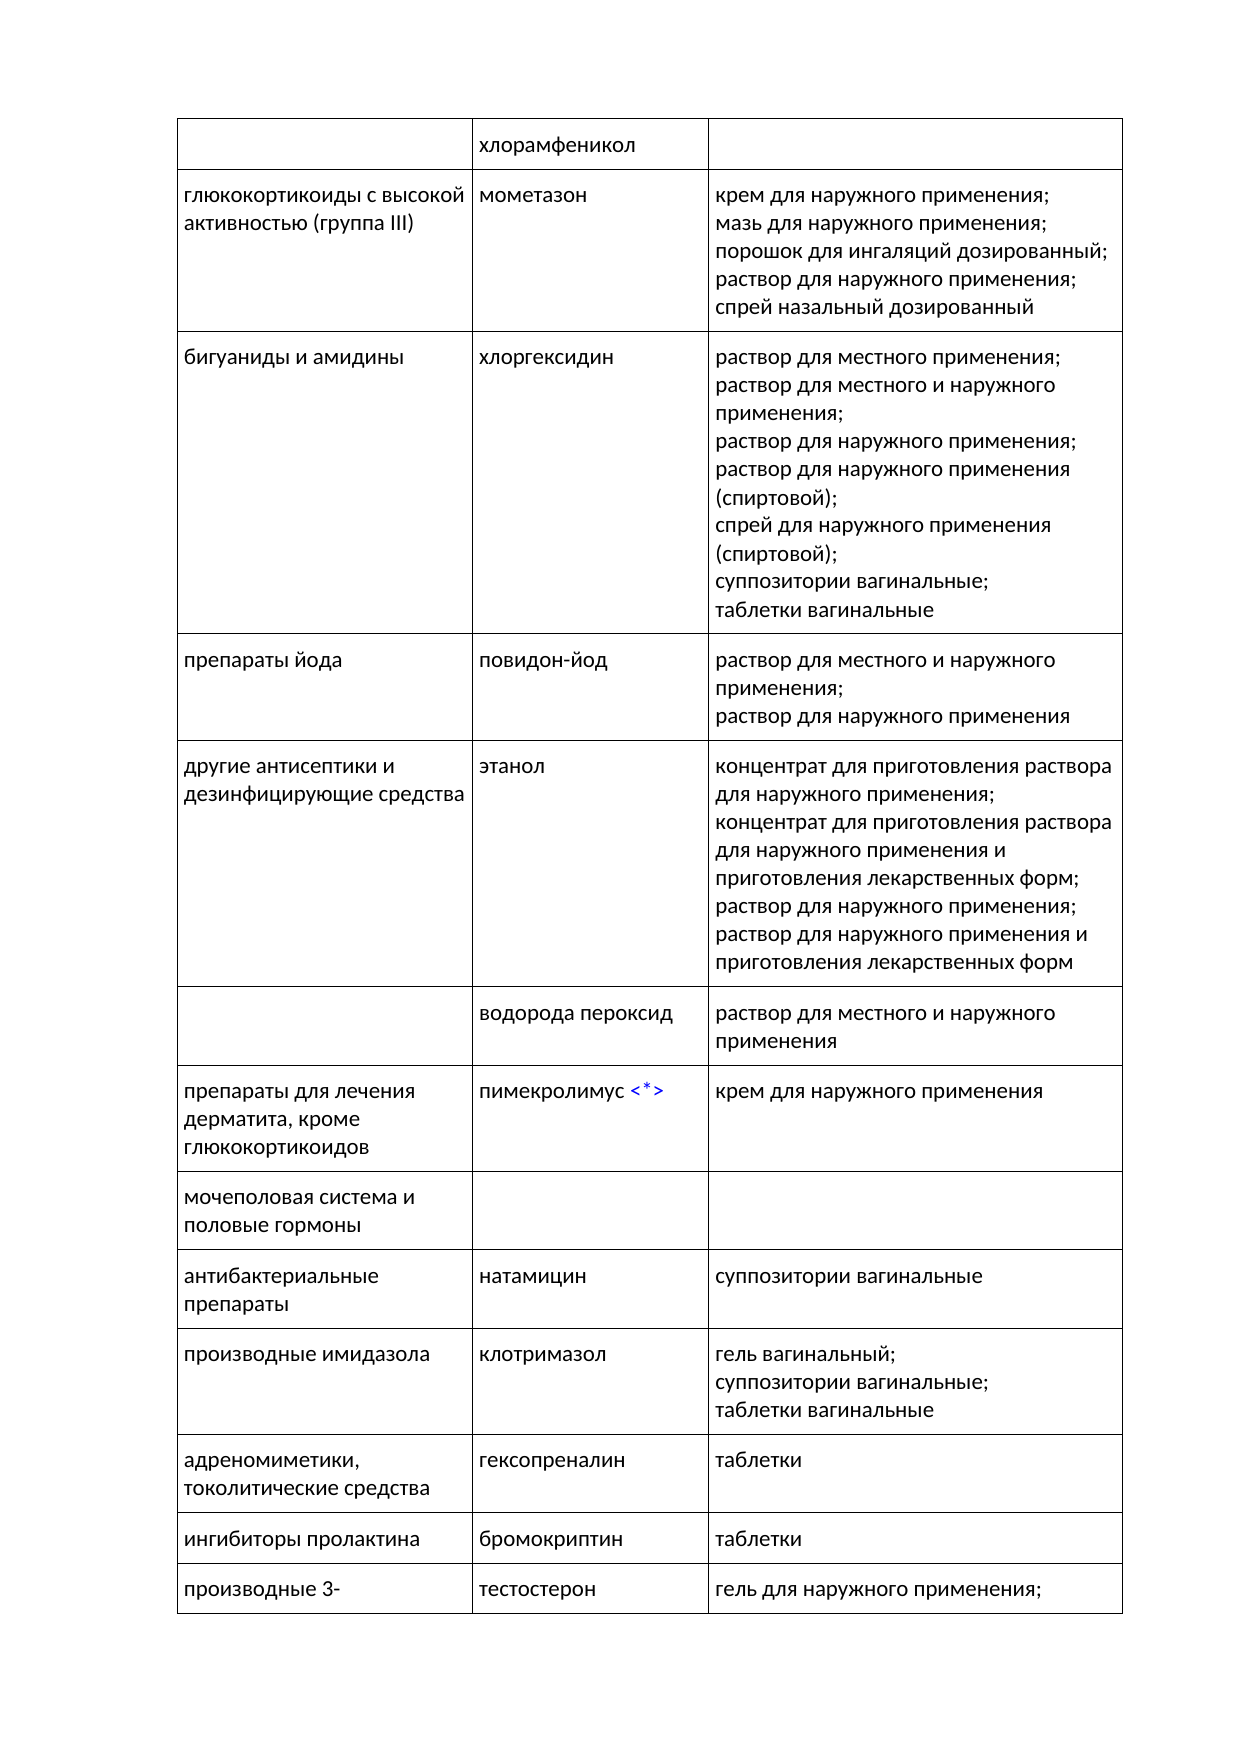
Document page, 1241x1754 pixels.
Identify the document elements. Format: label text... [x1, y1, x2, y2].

table_cell таблетки [709, 1435, 1122, 1512]
table_cell раствор для местного и наружного применения [709, 987, 1122, 1064]
table_cell раствор для местного и наружного применения; раствор для наружного применения [709, 634, 1122, 740]
table_cell мочеполовая система и половые гормоны [178, 1172, 472, 1249]
table_cell бигуаниды и амидины [178, 332, 472, 633]
table_cell крем для наружного применения [709, 1066, 1122, 1171]
table_cell раствор для местного применения; раствор для местного и наружного применения; раствор для наружного применения; раствор для наружного применения (спиртовой); спрей для наружного применения (спиртовой); суппозитории вагинальные; таблетки вагинальные [709, 332, 1122, 633]
table_cell гексопреналин [473, 1435, 708, 1512]
table_cell мометазон [473, 170, 708, 331]
table_cell адреномиметики, токолитические средства [178, 1435, 472, 1512]
table_cell препараты йода [178, 634, 472, 740]
table_cell повидон-йод [473, 634, 708, 740]
table_cell [178, 987, 472, 1064]
table_cell суппозитории вагинальные [709, 1250, 1122, 1327]
table_cell натамицин [473, 1250, 708, 1327]
table_cell крем для наружного применения; мазь для наружного применения; порошок для ингаляций дозированный; раствор для наружного применения; спрей назальный дозированный [709, 170, 1122, 331]
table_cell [178, 119, 472, 168]
table_cell препараты для лечения дерматита, кроме глюкокортикоидов [178, 1066, 472, 1171]
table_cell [473, 119, 708, 168]
table_cell клотримазол [473, 1329, 708, 1434]
table_cell гель вагинальный; суппозитории вагинальные; таблетки вагинальные [709, 1329, 1122, 1434]
table_cell этанол [473, 741, 708, 986]
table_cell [709, 119, 1122, 168]
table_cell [178, 1564, 472, 1613]
table_cell хлоргексидин [473, 332, 708, 633]
table_cell другие антисептики и дезинфицирующие средства [178, 741, 472, 986]
table_cell бромокриптин [473, 1513, 708, 1562]
table_cell водорода пероксид [473, 987, 708, 1064]
table_cell [709, 1172, 1122, 1249]
table_cell тестостерон [473, 1564, 708, 1613]
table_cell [709, 1564, 1122, 1613]
table_cell антибактериальные препараты [178, 1250, 472, 1327]
table_cell глюкокортикоиды с высокой активностью (группа III) [178, 170, 472, 331]
table_cell [473, 1172, 708, 1249]
table_cell концентрат для приготовления раствора для наружного применения; концентрат для приготовления раствора для наружного применения и приготовления лекарственных форм; раствор для наружного применения; раствор для наружного применения и приготовления лекарственных форм [709, 741, 1122, 986]
table_cell пимекролимус <*> [473, 1066, 708, 1171]
table_cell ингибиторы пролактина [178, 1513, 472, 1562]
table_cell производные имидазола [178, 1329, 472, 1434]
table_cell таблетки [709, 1513, 1122, 1562]
